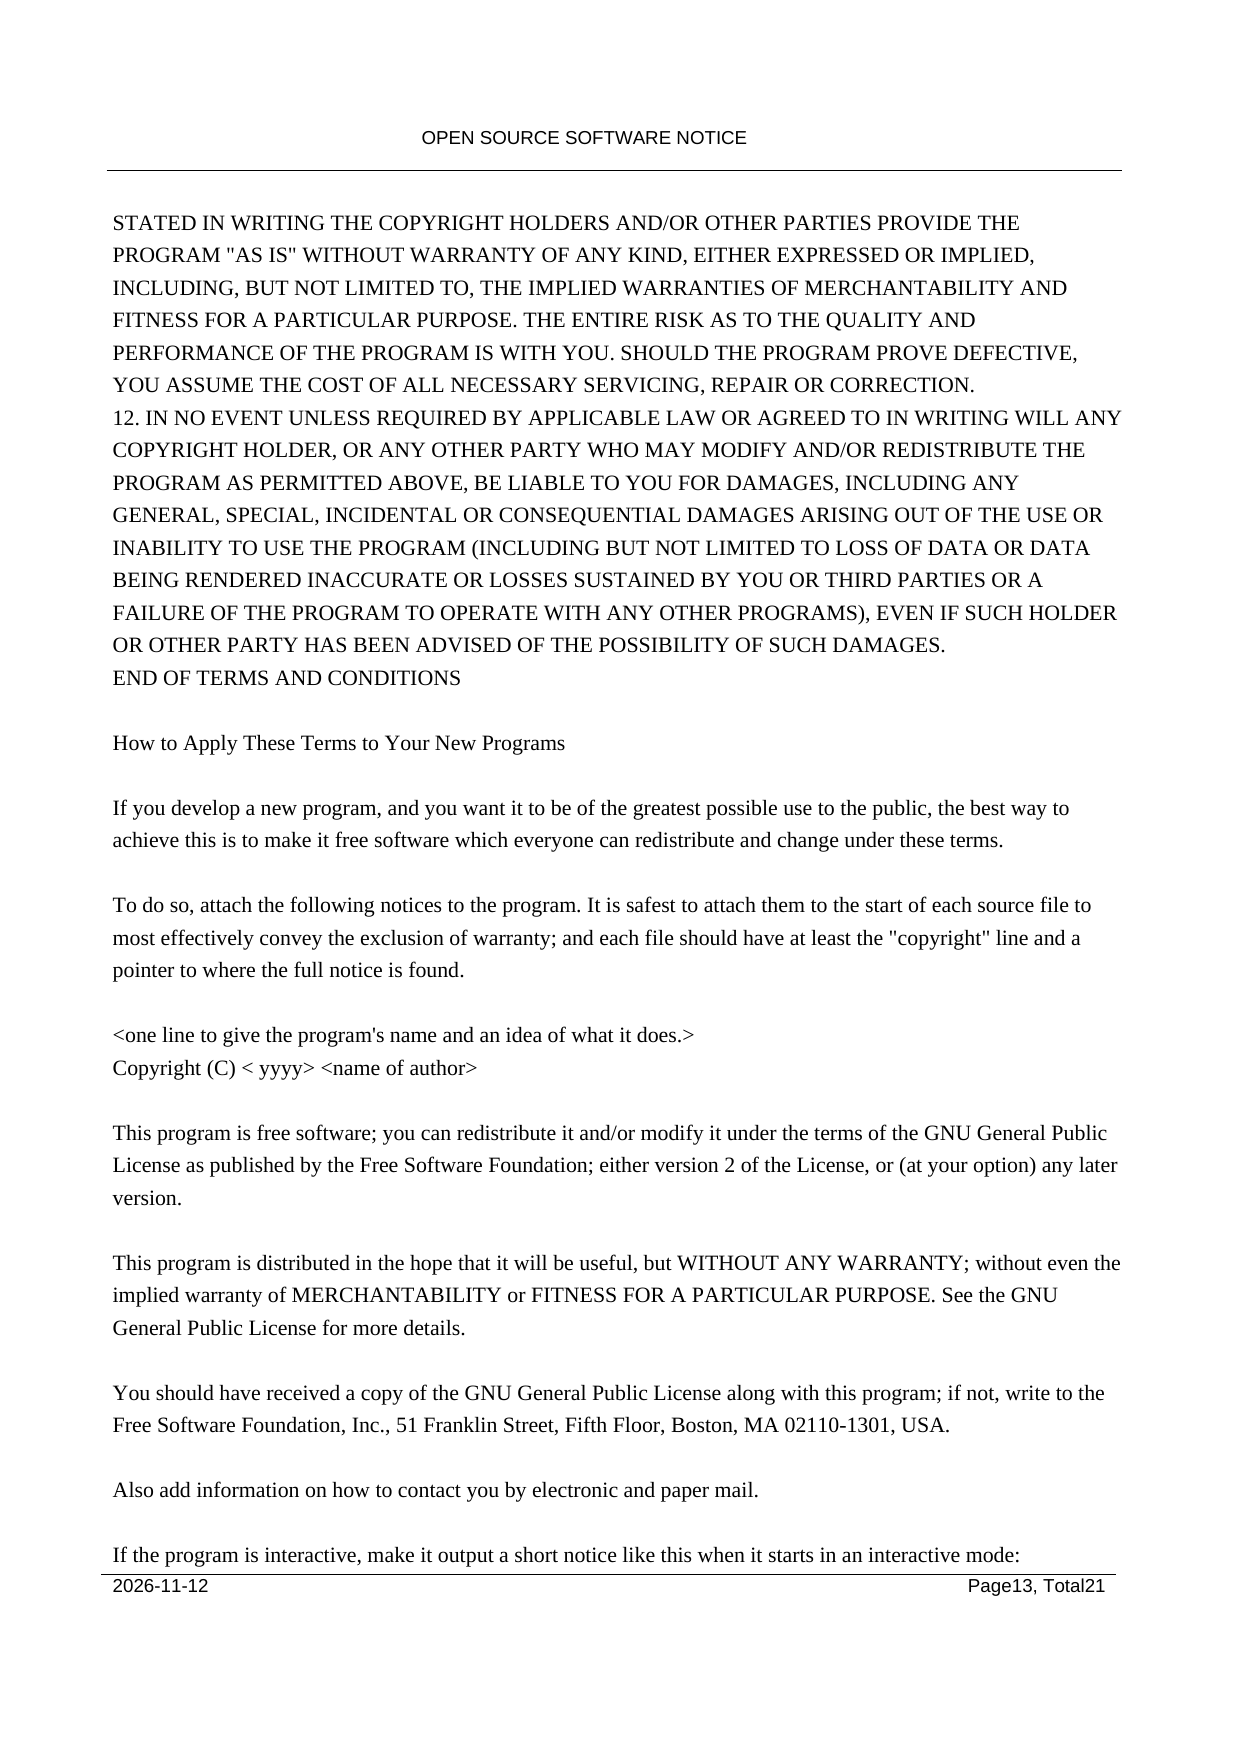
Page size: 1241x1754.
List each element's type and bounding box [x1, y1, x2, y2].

text [112, 206, 1128, 1571]
